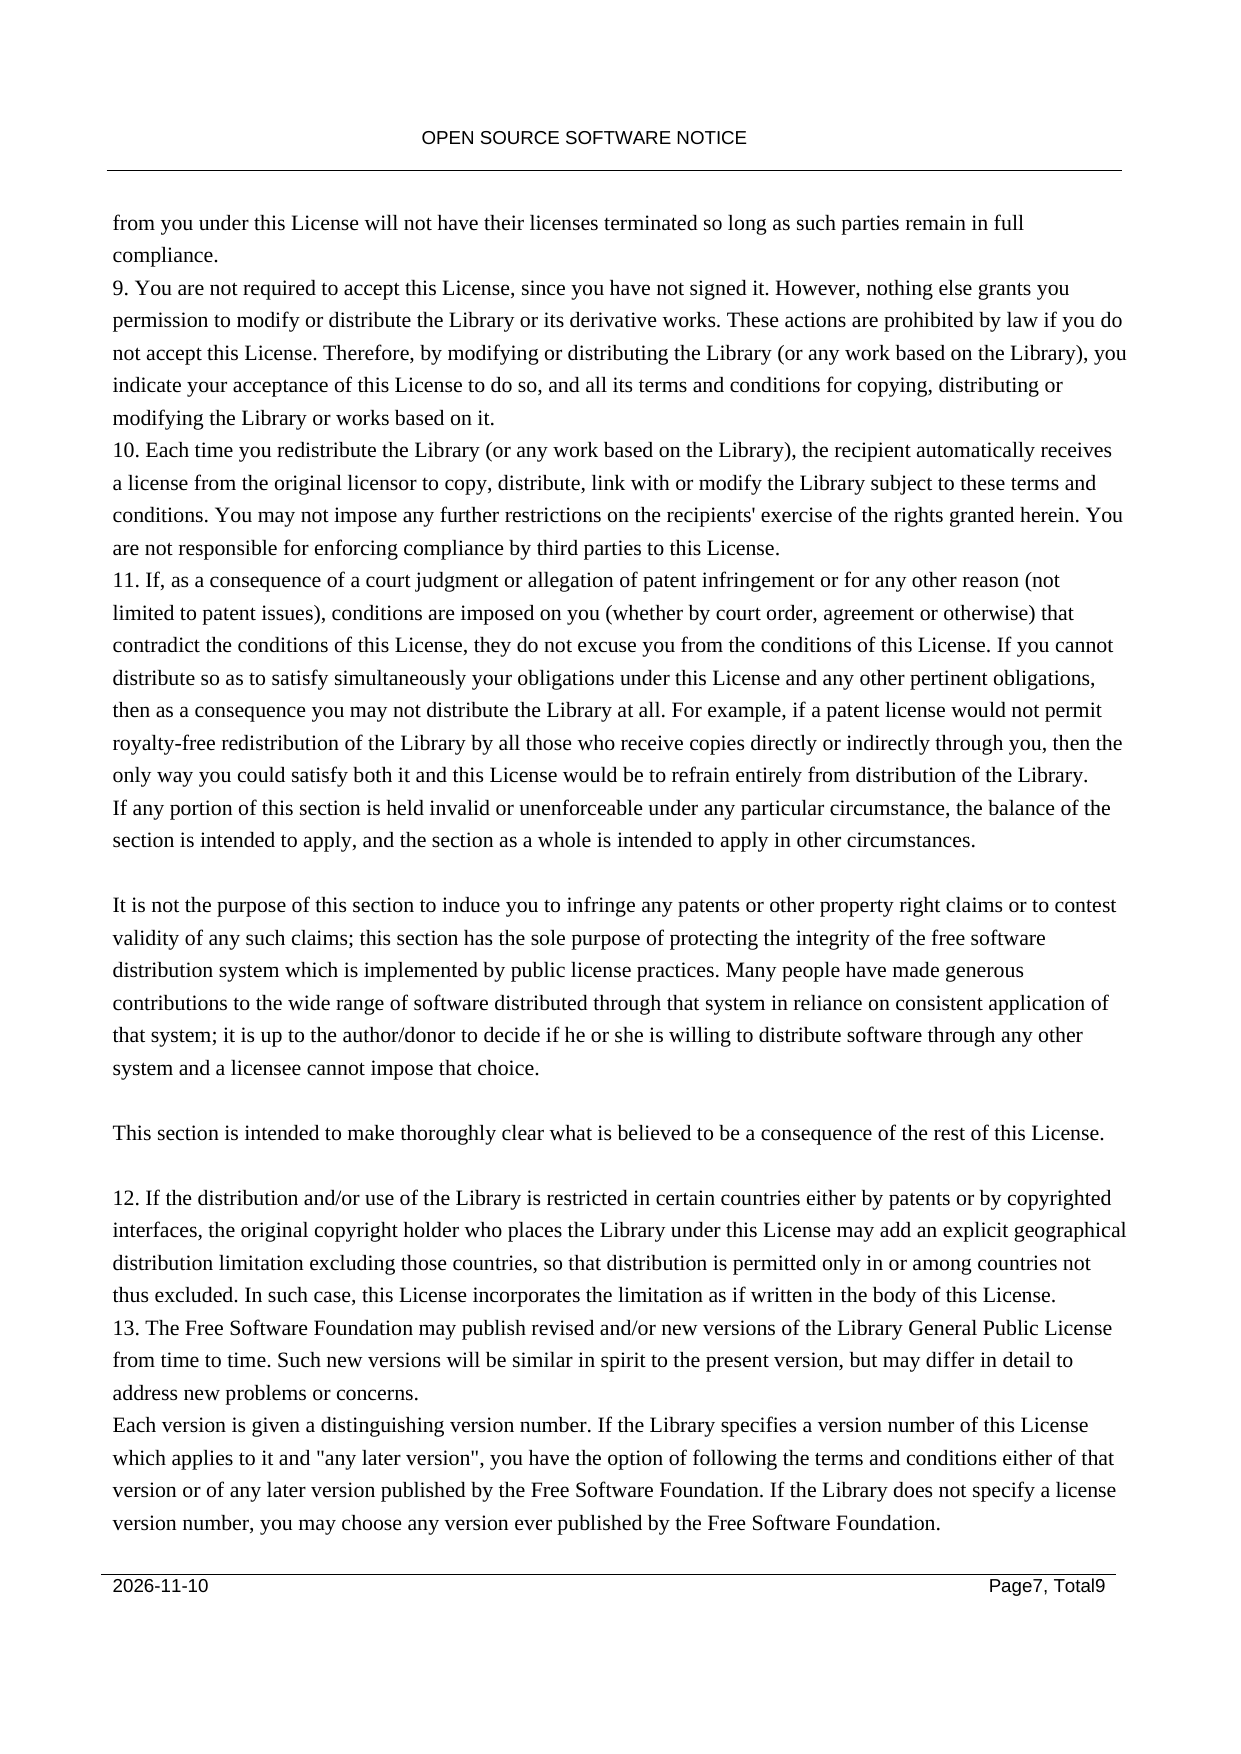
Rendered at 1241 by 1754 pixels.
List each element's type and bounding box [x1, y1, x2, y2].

text [112, 206, 1128, 1539]
